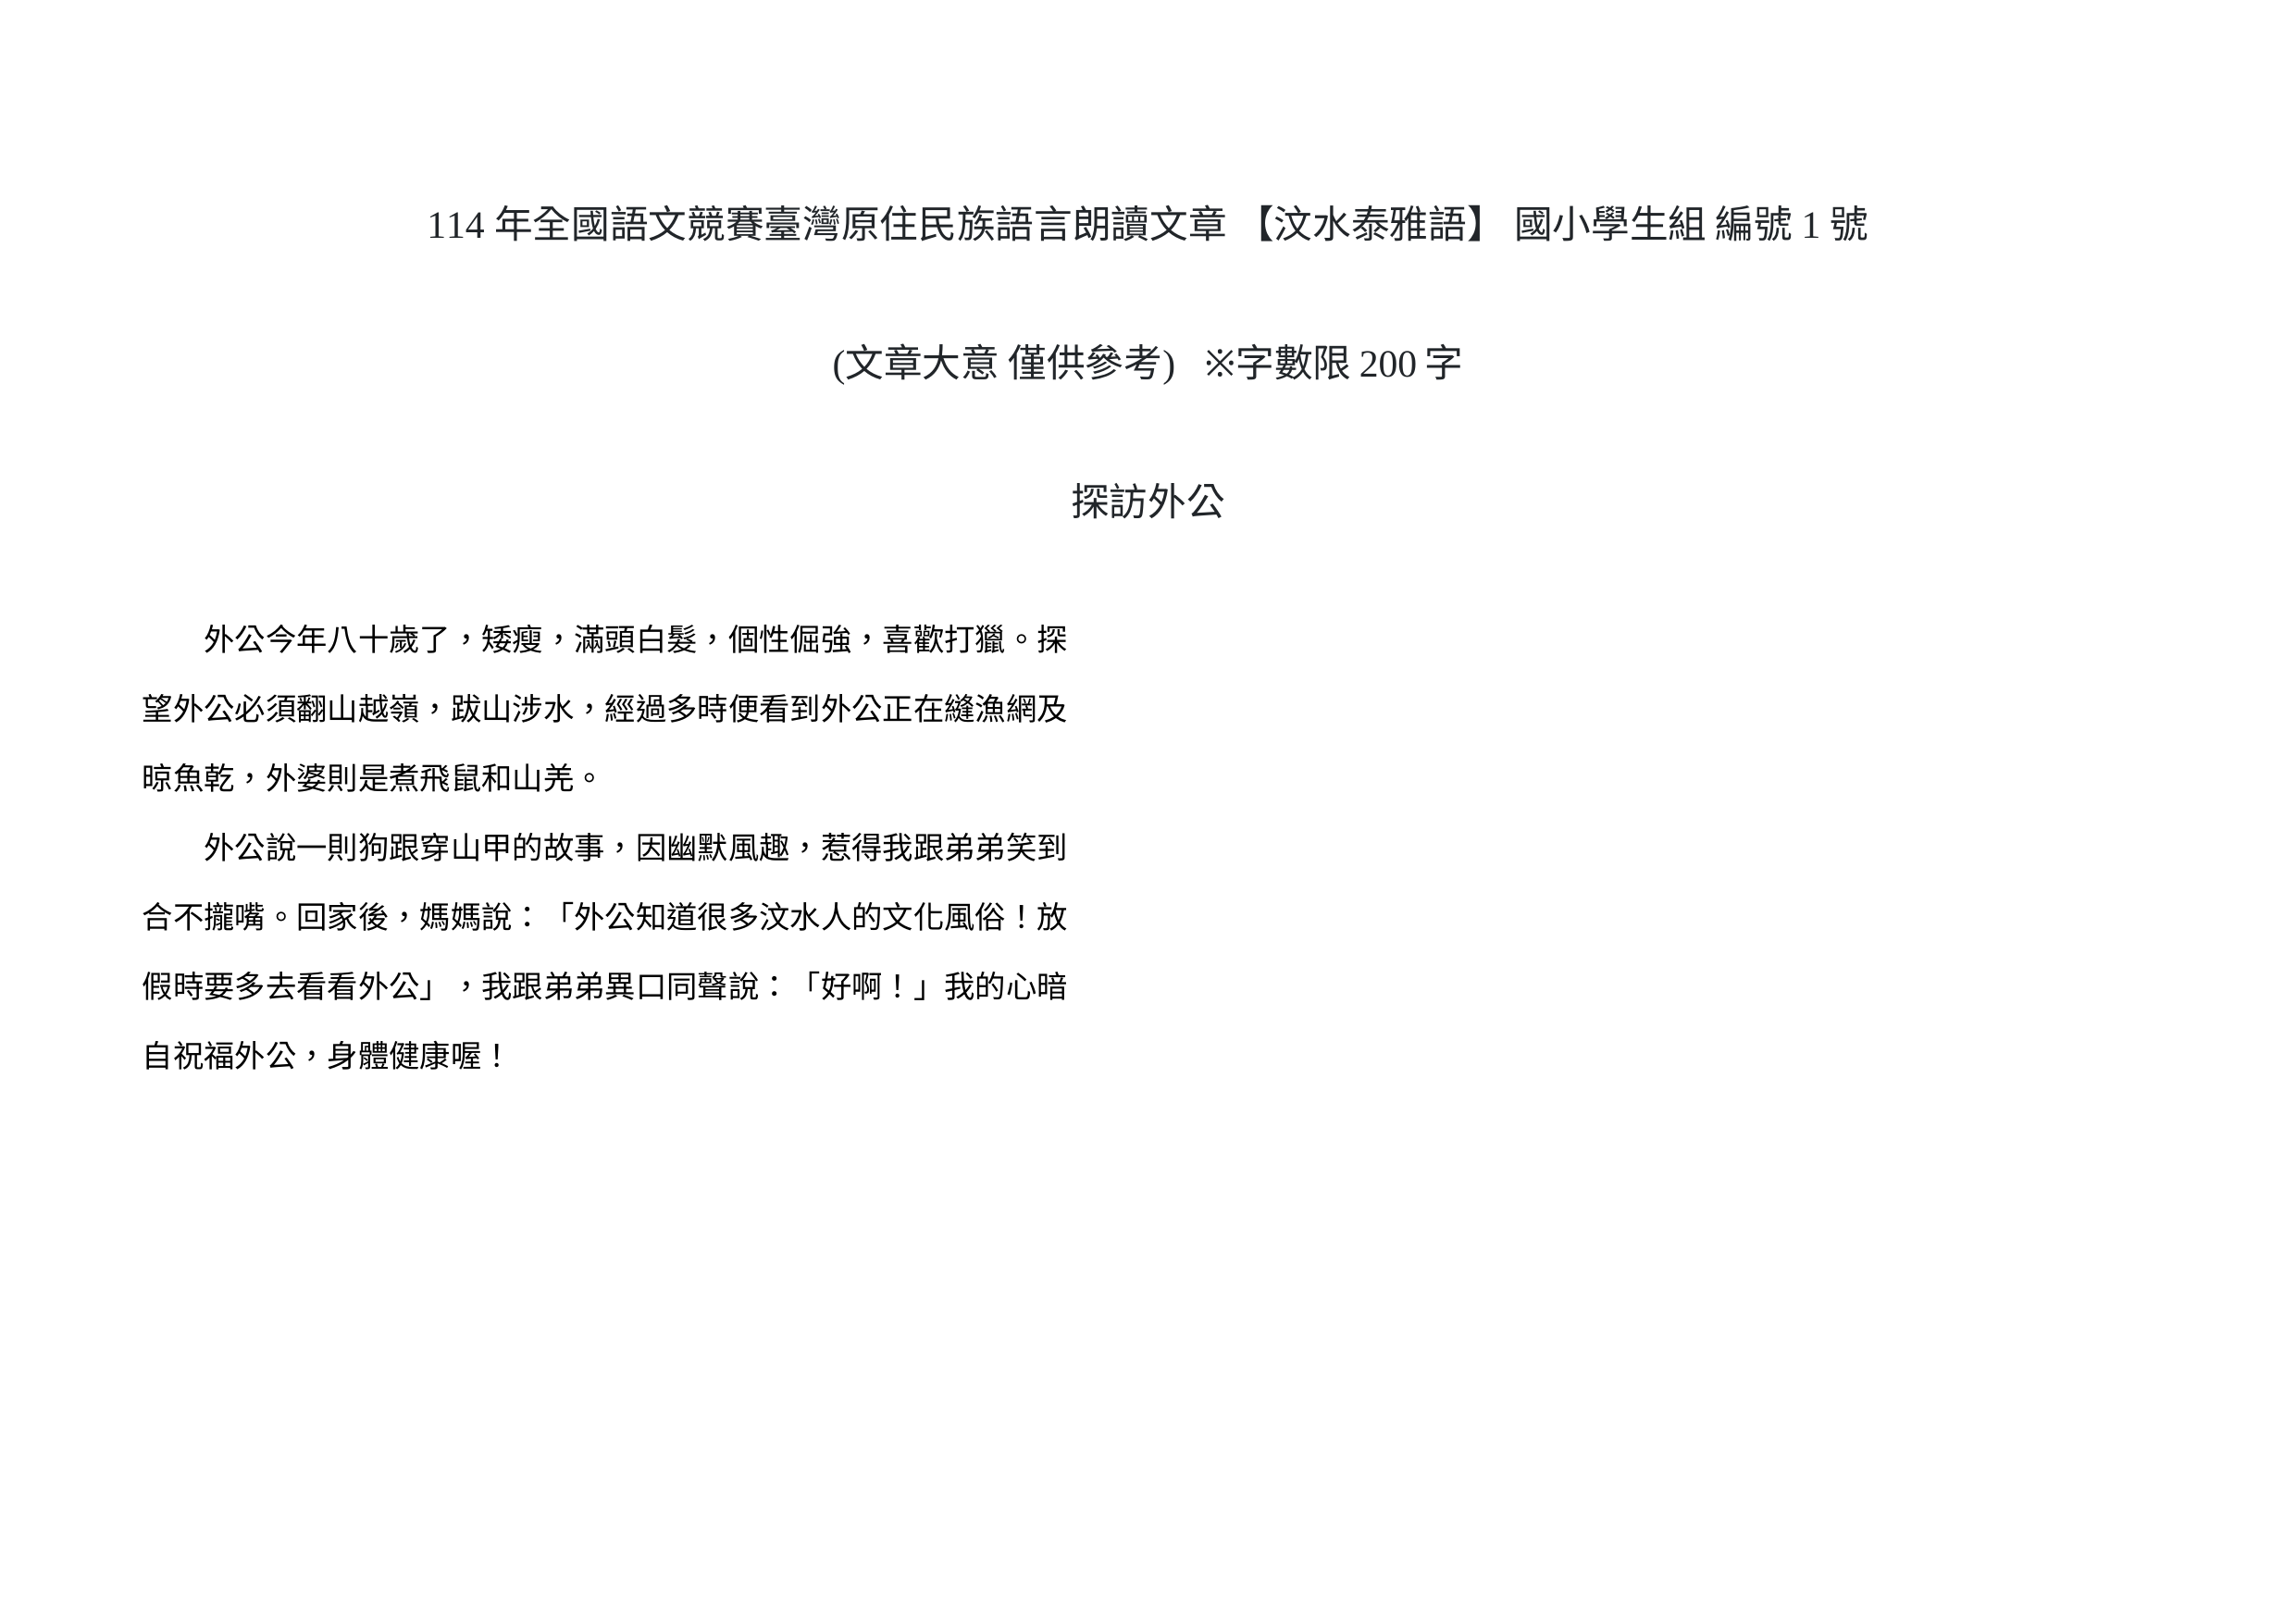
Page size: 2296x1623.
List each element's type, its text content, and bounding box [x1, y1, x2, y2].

text 探訪外公 [142, 465, 2153, 534]
text 外公說一則狗跟穿山甲的故事，因幽默風趣，惹得我跟弟弟笑到合不攏嘴。回家後，媽媽說：「外公知道很多汶水人的文化風俗！放假時要多去看看外公」，我跟弟弟異口同聲說：「好啊！」我的心暗自祝福外公，身體健康喔！ [142, 812, 1090, 1089]
text 114 年全國語文競賽臺灣原住民族語言朗讀文章 【汶水泰雅語】 國小學生組 編號 1 號 [142, 187, 2153, 256]
text (文章大意 僅供參考) ※字數限200字 [142, 326, 2153, 395]
text 外公今年八十歲了，矮瘦，滿頭白髮，個性倔強，喜歡打獵。探望外公必須翻山越嶺，跋山涉水，經過多時便看到外公正在縫漁網及晾魚乾，外婆則是煮飛鼠和山羌。 [142, 603, 1090, 812]
